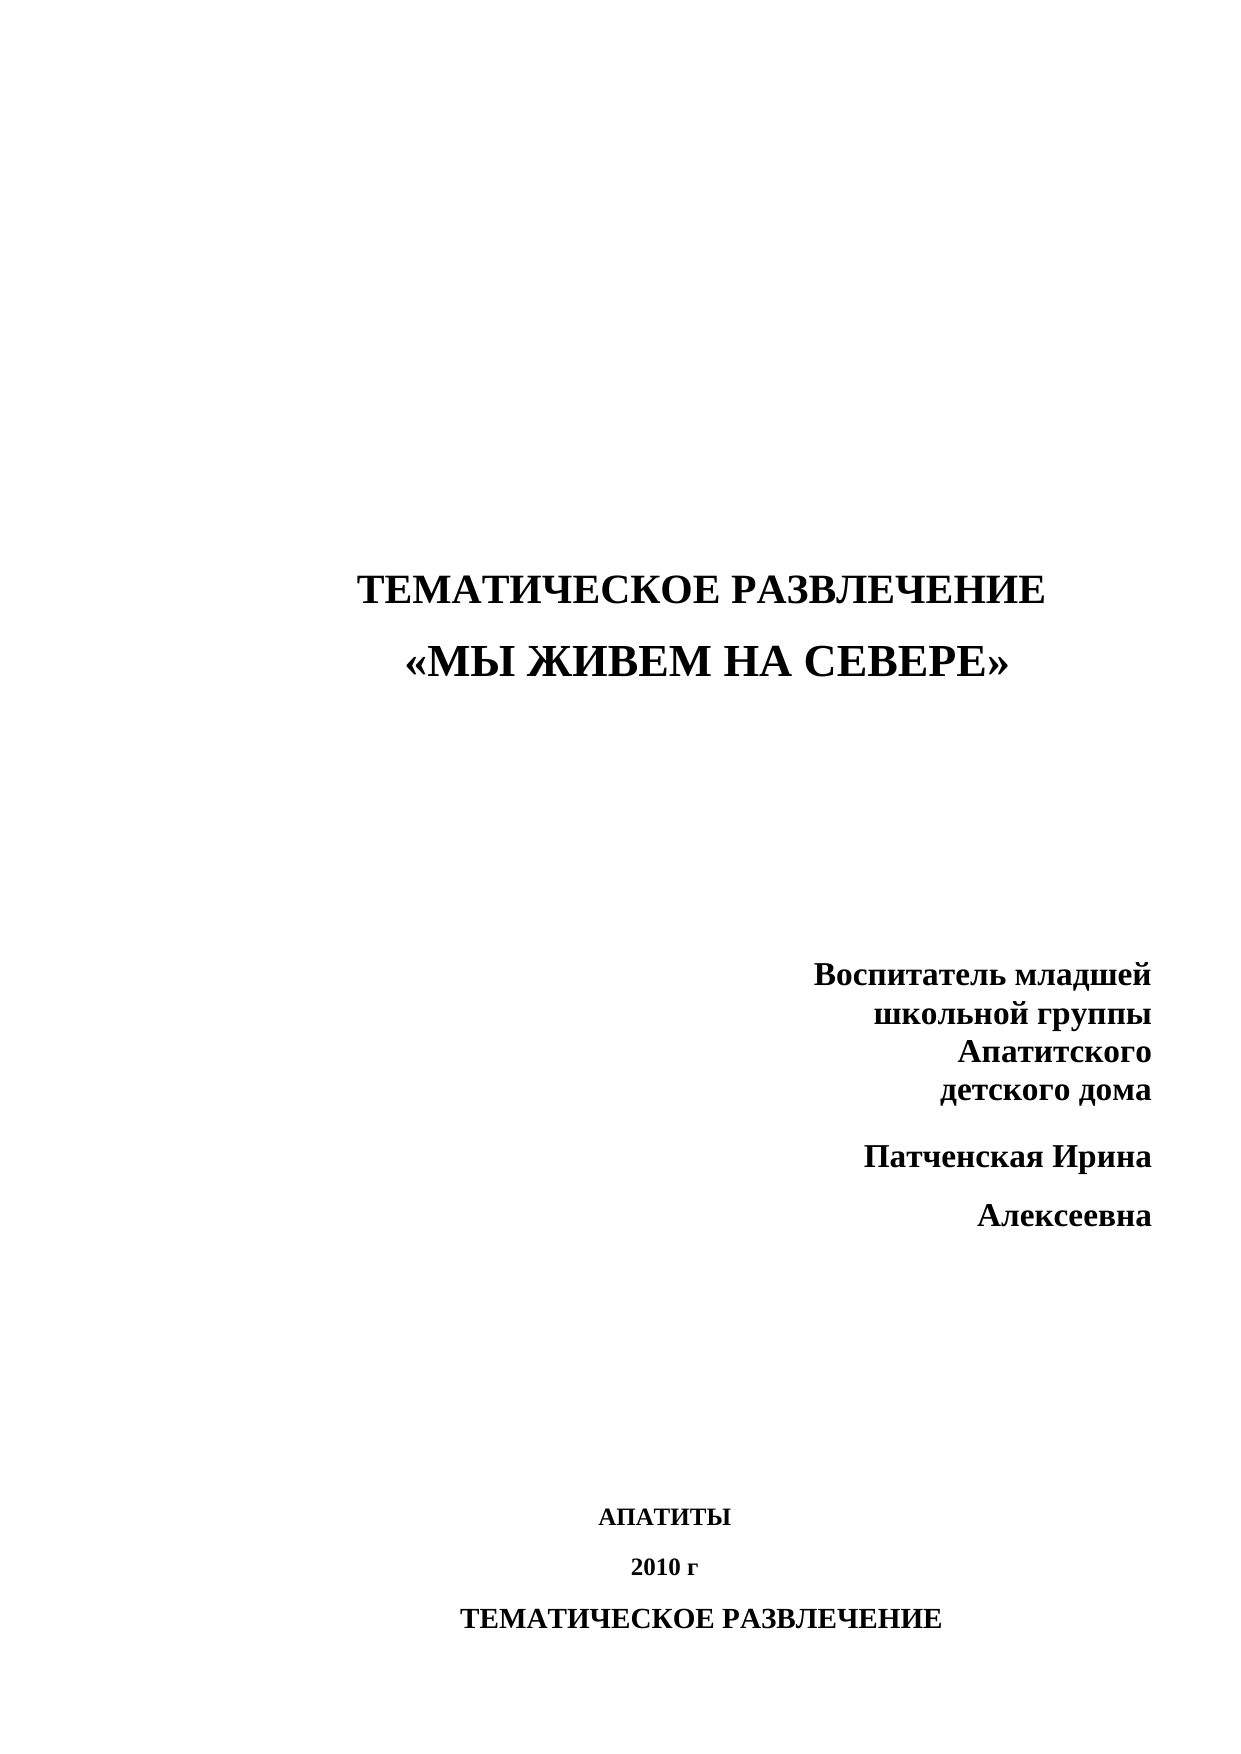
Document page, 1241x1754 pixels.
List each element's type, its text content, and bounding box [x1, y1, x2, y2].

text 2010 г [177, 1552, 1152, 1581]
text Воспитатель младшей школьной группы [177, 954, 1152, 1031]
text Апатитского [325, 1031, 1152, 1069]
text ТЕМАТИЧЕСКОЕ РАЗВЛЕЧЕНИЕ [177, 1601, 1152, 1635]
text АПАТИТЫ [177, 1502, 1152, 1531]
text детского дома [325, 1069, 1152, 1108]
text Патченская Ирина [177, 1108, 1152, 1174]
text «МЫ ЖИВЕМ НА СЕВЕРЕ» [251, 633, 1152, 686]
text ТЕМАТИЧЕСКОЕ РАЗВЛЕЧЕНИЕ [177, 564, 1152, 612]
text Алексеевна [177, 1195, 1152, 1233]
